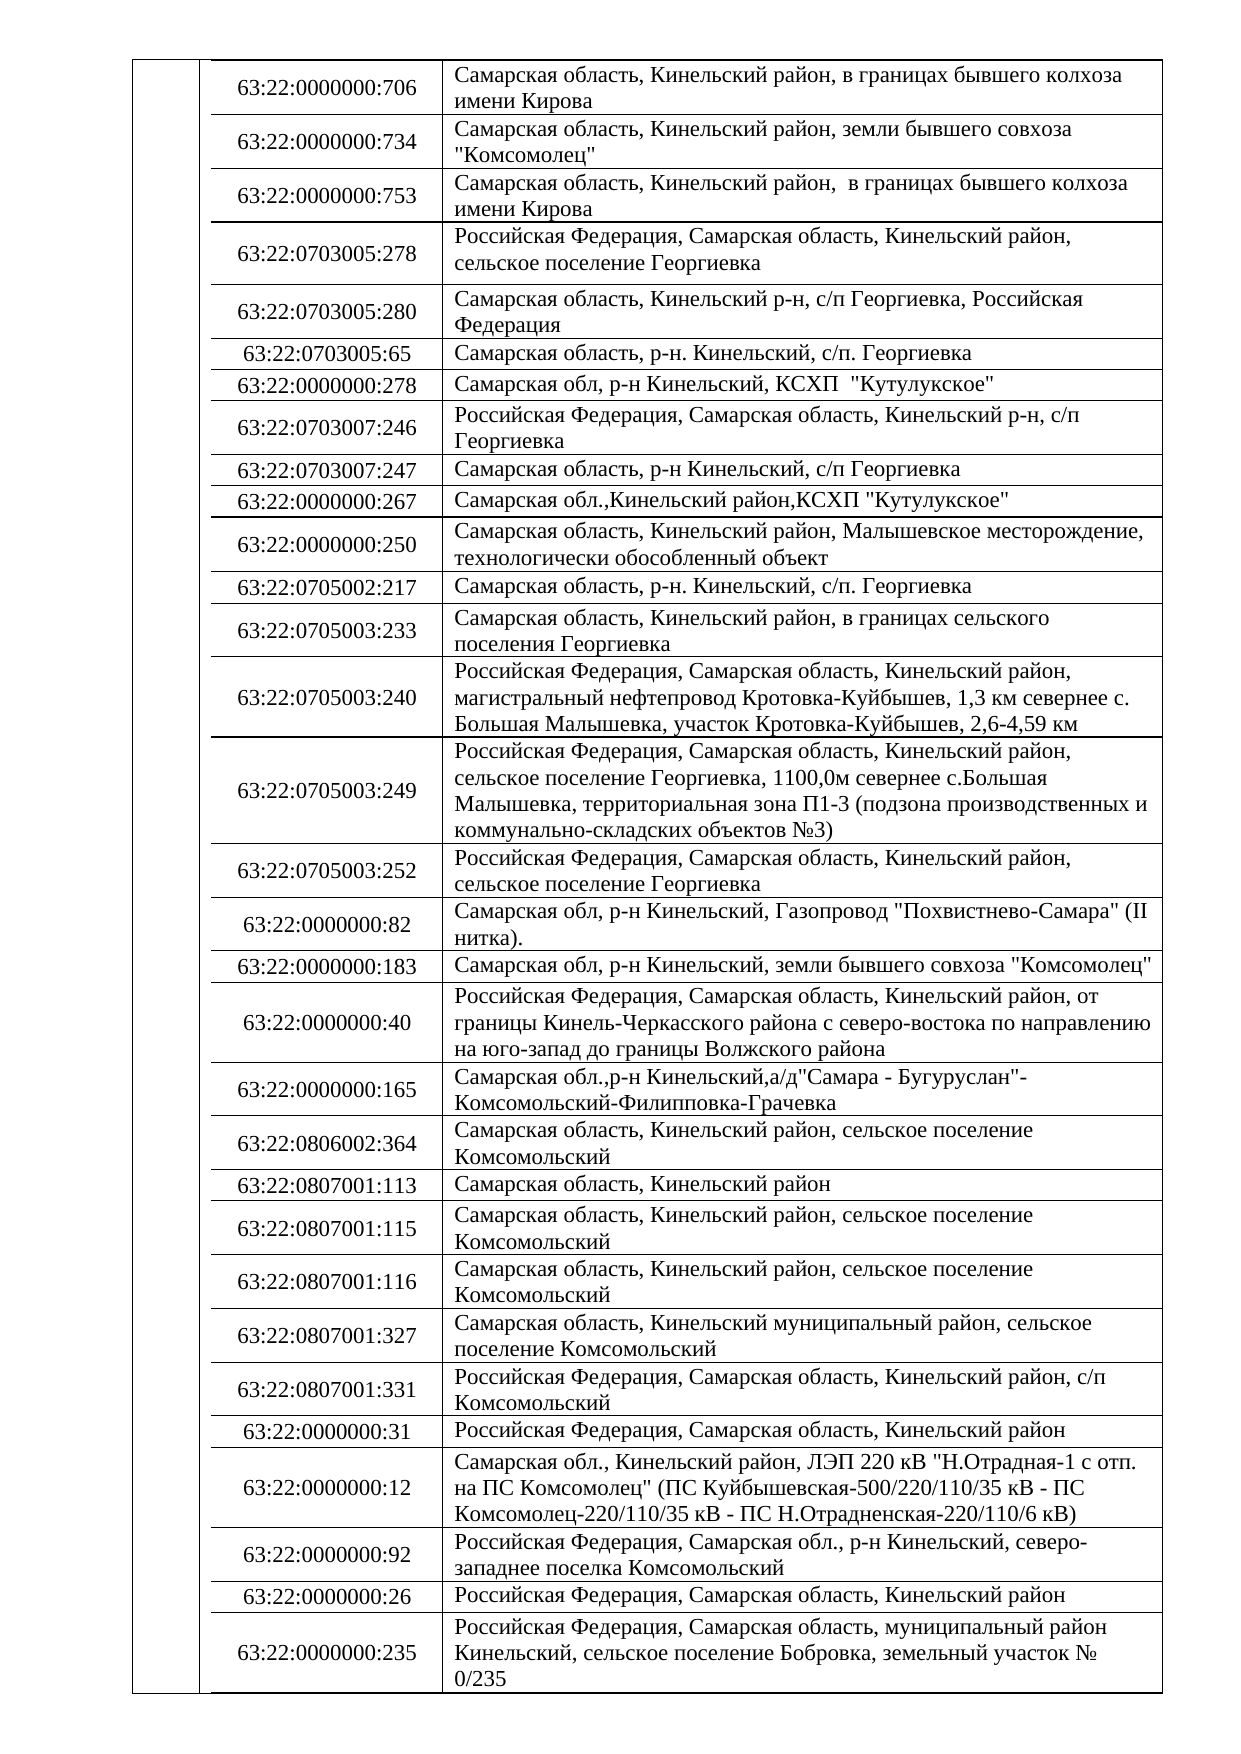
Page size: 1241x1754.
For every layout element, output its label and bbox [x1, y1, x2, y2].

table_cell [443, 285, 1162, 338]
table_cell [443, 898, 1162, 950]
table_cell [443, 1363, 1162, 1415]
table_cell [443, 1528, 1162, 1581]
table_cell [443, 1116, 1162, 1169]
table_cell [443, 401, 1162, 454]
table_cell [443, 951, 1162, 982]
table_cell [443, 604, 1162, 656]
table_cell [443, 115, 1162, 168]
table_cell [443, 1170, 1162, 1200]
table_cell [443, 486, 1162, 516]
table_cell [443, 1613, 1162, 1692]
table_cell [443, 169, 1162, 221]
table_cell [200, 60, 442, 1693]
table_cell [443, 1416, 1162, 1447]
table_cell [443, 339, 1162, 369]
table_cell [443, 223, 1162, 284]
table_cell [443, 1255, 1162, 1308]
table_cell [443, 1201, 1162, 1254]
table_cell [443, 738, 1162, 843]
table_cell [443, 983, 1162, 1062]
table_cell [443, 844, 1162, 897]
table_cell [443, 657, 1162, 736]
table_cell [443, 455, 1162, 485]
table_cell [443, 1582, 1162, 1612]
table_cell [443, 572, 1162, 603]
table_cell [443, 518, 1162, 571]
table_cell [443, 61, 1162, 114]
table_cell [443, 1448, 1162, 1527]
table_cell [443, 1309, 1162, 1362]
table_cell [443, 1063, 1162, 1115]
table_cell [443, 370, 1162, 400]
